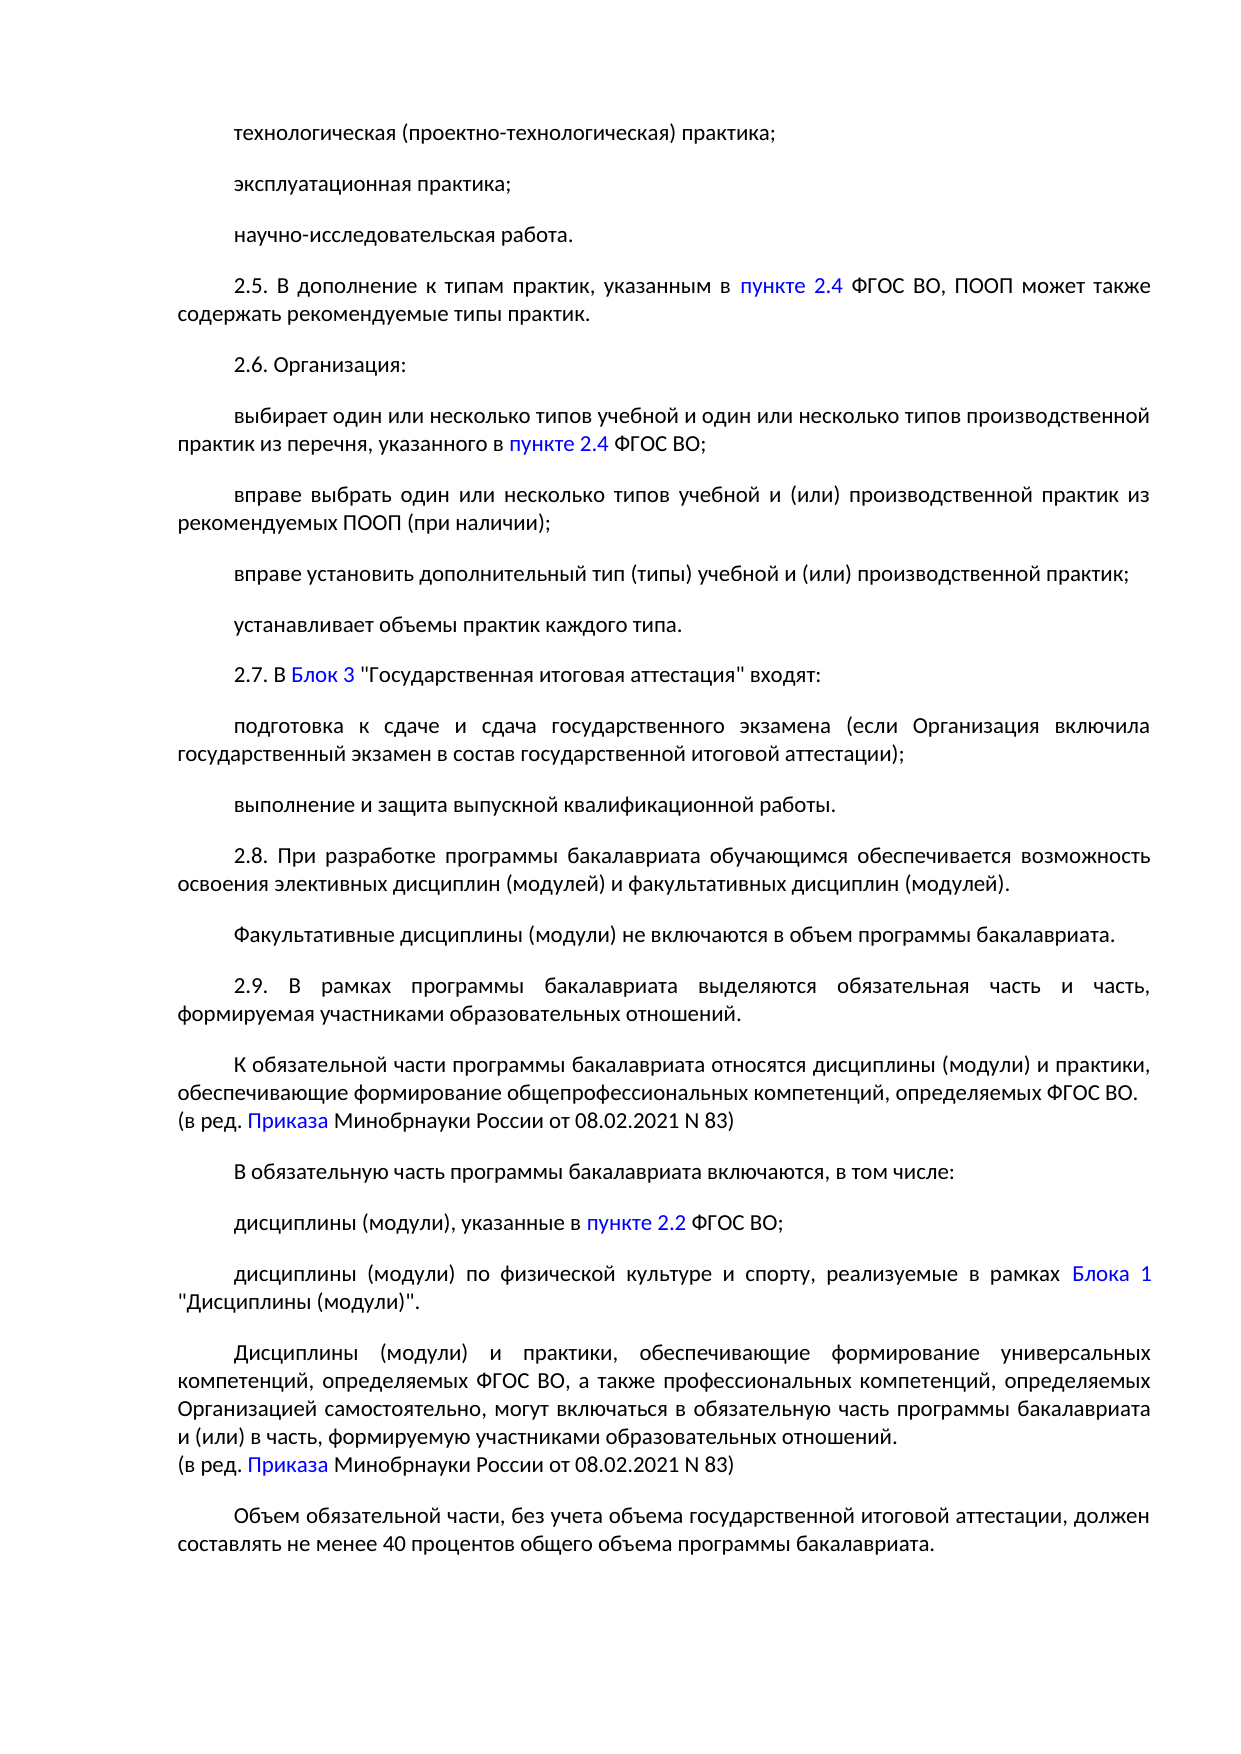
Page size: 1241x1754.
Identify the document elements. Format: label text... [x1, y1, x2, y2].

text устанавливает объемы практик каждого типа. [177, 610, 1152, 638]
text технологическая (проектно-технологическая) практика; [177, 118, 1152, 146]
text 2.6. Организация: [177, 350, 1152, 378]
text вправе выбрать один или несколько типов учебной и (или) производственной практик из рекомендуемых ПООП (при наличии); [177, 480, 1152, 536]
text Объем обязательной части, без учета объема государственной итоговой аттестации, должен составлять не менее 40 процентов общего объема программы бакалавриата. [177, 1501, 1152, 1557]
text подготовка к сдаче и сдача государственного экзамена (если Организация включила государственный экзамен в состав государственной итоговой аттестации); [177, 712, 1152, 768]
text К обязательной части программы бакалавриата относятся дисциплины (модули) и практики, обеспечивающие формирование общепрофессиональных компетенций, определяемых ФГОС ВО. [177, 1050, 1152, 1106]
text 2.9. В рамках программы бакалавриата выделяются обязательная часть и часть, формируемая участниками образовательных отношений. [177, 971, 1152, 1027]
text выбирает один или несколько типов учебной и один или несколько типов производственной практик из перечня, указанного в пункте 2.4 ФГОС ВО; [177, 401, 1152, 457]
text выполнение и защита выпускной квалификационной работы. [177, 791, 1152, 818]
text В обязательную часть программы бакалавриата включаются, в том числе: [177, 1157, 1152, 1185]
text (в ред. Приказа Минобрнауки России от 08.02.2021 N 83) [177, 1106, 1152, 1134]
text 2.7. В Блок 3 "Государственная итоговая аттестация" входят: [177, 661, 1152, 689]
text вправе установить дополнительный тип (типы) учебной и (или) производственной практик; [177, 559, 1152, 587]
text 2.8. При разработке программы бакалавриата обучающимся обеспечивается возможность освоения элективных дисциплин (модулей) и факультативных дисциплин (модулей). [177, 841, 1152, 897]
text научно-исследовательская работа. [177, 220, 1152, 248]
text 2.5. В дополнение к типам практик, указанным в пункте 2.4 ФГОС ВО, ПООП может также содержать рекомендуемые типы практик. [177, 271, 1152, 327]
text (в ред. Приказа Минобрнауки России от 08.02.2021 N 83) [177, 1450, 1152, 1478]
text Факультативные дисциплины (модули) не включаются в объем программы бакалавриата. [177, 920, 1152, 948]
text Дисциплины (модули) и практики, обеспечивающие формирование универсальных компетенций, определяемых ФГОС ВО, а также профессиональных компетенций, определяемых Организацией самостоятельно, могут включаться в обязательную часть программы бакалавриата и (или) в часть, формируемую участниками образовательных отношений. [177, 1338, 1152, 1450]
text дисциплины (модули) по физической культуре и спорту, реализуемые в рамках Блока 1 "Дисциплины (модули)". [177, 1259, 1152, 1315]
text дисциплины (модули), указанные в пункте 2.2 ФГОС ВО; [177, 1208, 1152, 1236]
text эксплуатационная практика; [177, 169, 1152, 197]
